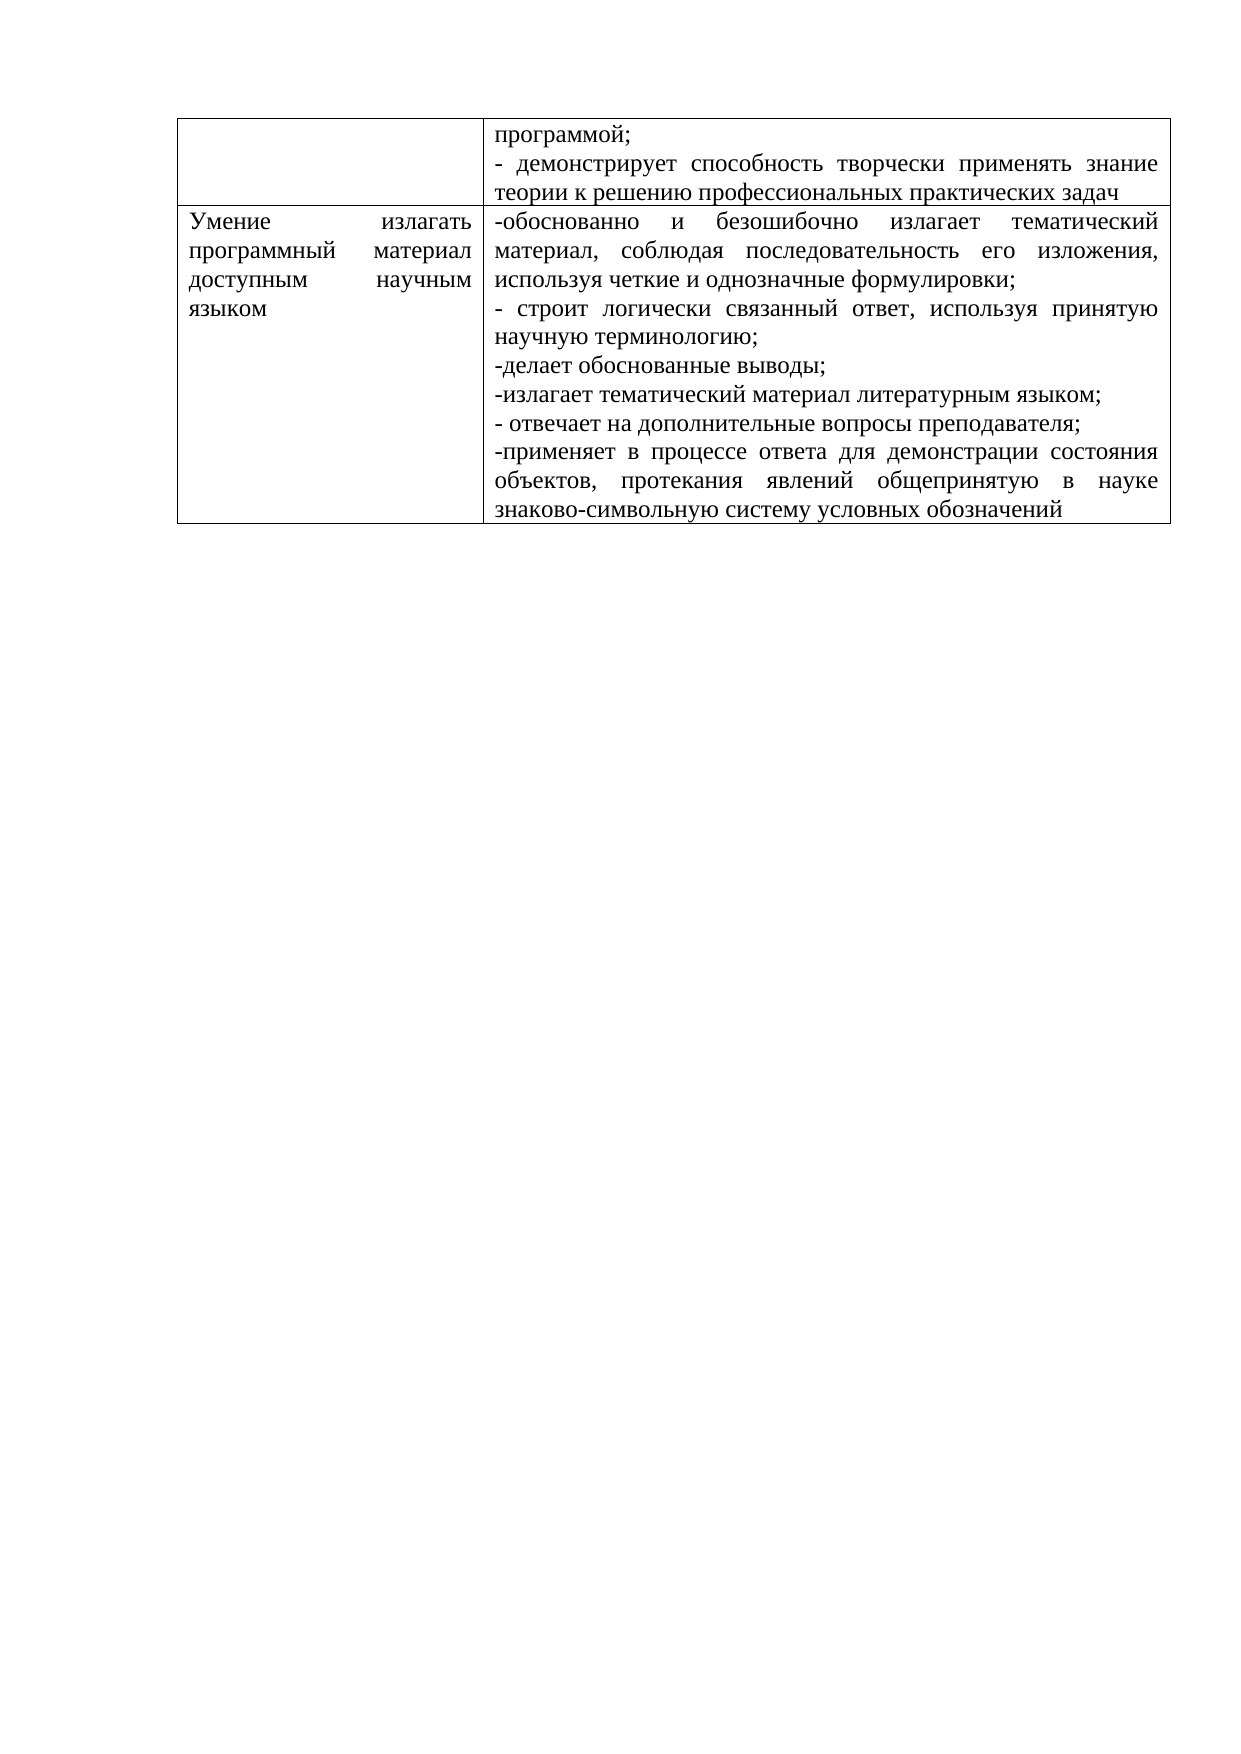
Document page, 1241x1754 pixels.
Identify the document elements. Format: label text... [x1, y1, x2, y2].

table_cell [484, 119, 1170, 205]
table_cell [178, 119, 483, 205]
table_cell Умение излагать программный материал доступным научным языком [178, 206, 483, 523]
table_cell -обоснованно и безошибочно излагает тематический материал, соблюдая последовательность его изложения, используя четкие и однозначные формулировки; - строит логически связанный ответ, используя принятую научную терминологию; -делает обоснованные выводы; -излагает тематический материал литературным языком; - отвечает на дополнительные вопросы преподавателя; -применяет в процессе ответа для демонстрации состояния объектов, протекания явлений общепринятую в науке знаково-символьную систему условных обозначений [484, 206, 1170, 523]
